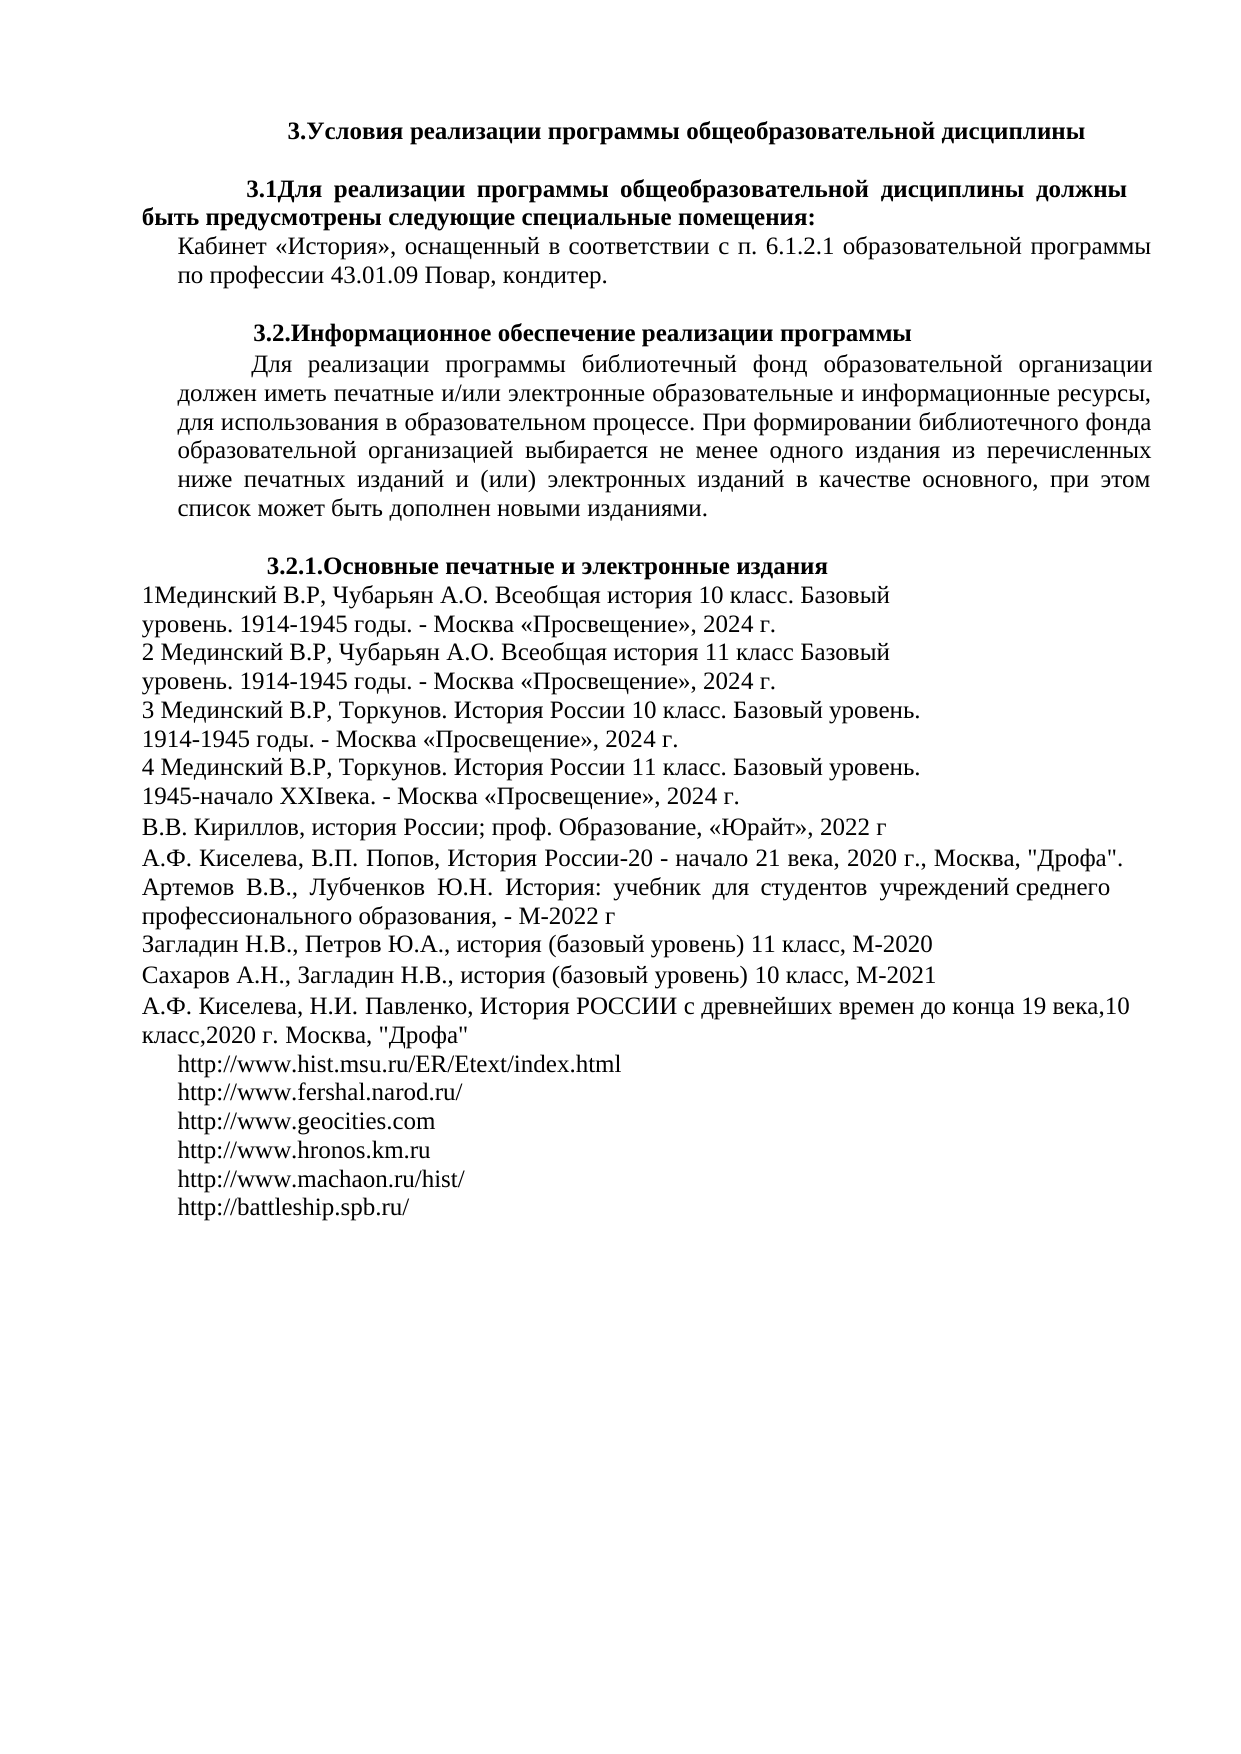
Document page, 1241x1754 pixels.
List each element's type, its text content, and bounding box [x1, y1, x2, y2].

text уровень. 1914-1945 годы. - Москва «Просвещение», 2024 г. [142, 609, 1188, 637]
text 1914-1945 годы. - Москва «Просвещение», 2024 г. [142, 724, 1188, 752]
text 4 Мединский В.Р, Торкунов. История России 11 класс. Базовый уровень. [142, 752, 1188, 781]
subtitle 3.2.1.Основные печатные и электронные издания [142, 551, 1188, 580]
text Артемов В.В., Лубченков Ю.Н. История: учебник для студентов учреждений среднего профессионального образования, - М-2022 г [142, 872, 1152, 929]
subtitle 3.1Для реализации программы общеобразовательной дисциплины должны быть предусмотрены следующие специальные помещения: [142, 174, 1151, 231]
text уровень. 1914-1945 годы. - Москва «Просвещение», 2024 г. [142, 666, 1188, 695]
text 3 Мединский В.Р, Торкунов. История России 10 класс. Базовый уровень. [142, 695, 1188, 724]
text Сахаров А.Н., Загладин Н.В., история (базовый уровень) 10 класс, М-2021 [142, 960, 1188, 989]
text 1945-начало ХХIвека. - Москва «Просвещение», 2024 г. [142, 781, 1188, 810]
text А.Ф. Киселева, В.П. Попов, История России-20 - начало 21 века, 2020 г., Москва, "Дрофа". [142, 843, 1152, 872]
text http://www.hist.msu.ru/ER/Etext/index.html http://www.fershal.narod.ru/ http://www.geocities.com http://www.hronos.km.ru http://www.machaon.ru/hist/ http://battleship.spb.ru/ [177, 1049, 623, 1221]
text 2 Мединский В.Р, Чубарьян А.О. Всеобщая история 11 класс Базовый [142, 637, 1188, 666]
text В.В. Кириллов, история России; проф. Образование, «Юрайт», 2022 г [142, 812, 1188, 841]
text Для реализации программы библиотечный фонд образовательной организации должен иметь печатные и/или электронные образовательные и информационные ресурсы, для использования в образовательном процессе. При формировании библиотечного фонда образовательной организацией выбирается не менее одного издания из перечисленных ниже печатных изданий и (или) электронных изданий в качестве основного, при этом список может быть дополнен новыми изданиями. [177, 349, 1152, 522]
text 1Мединский В.Р, Чубарьян А.О. Всеобщая история 10 класс. Базовый [142, 580, 1188, 609]
text Загладин Н.В., Петров Ю.А., история (базовый уровень) 11 класс, М-2020 [142, 929, 1188, 958]
text Кабинет «История», оснащенный в соответствии с п. 6.1.2.1 образовательной программы по профессии 43.01.09 Повар, кондитер. [177, 231, 1152, 289]
list 3.Условия реализации программы общеобразовательной дисциплины [287, 116, 1188, 145]
text А.Ф. Киселева, Н.И. Павленко, История РОССИИ с древнейших времен до конца 19 века,10 класс,2020 г. Москва, "Дрофа" [142, 991, 1152, 1048]
subtitle 3.2.Информационное обеспечение реализации программы [128, 318, 1188, 347]
